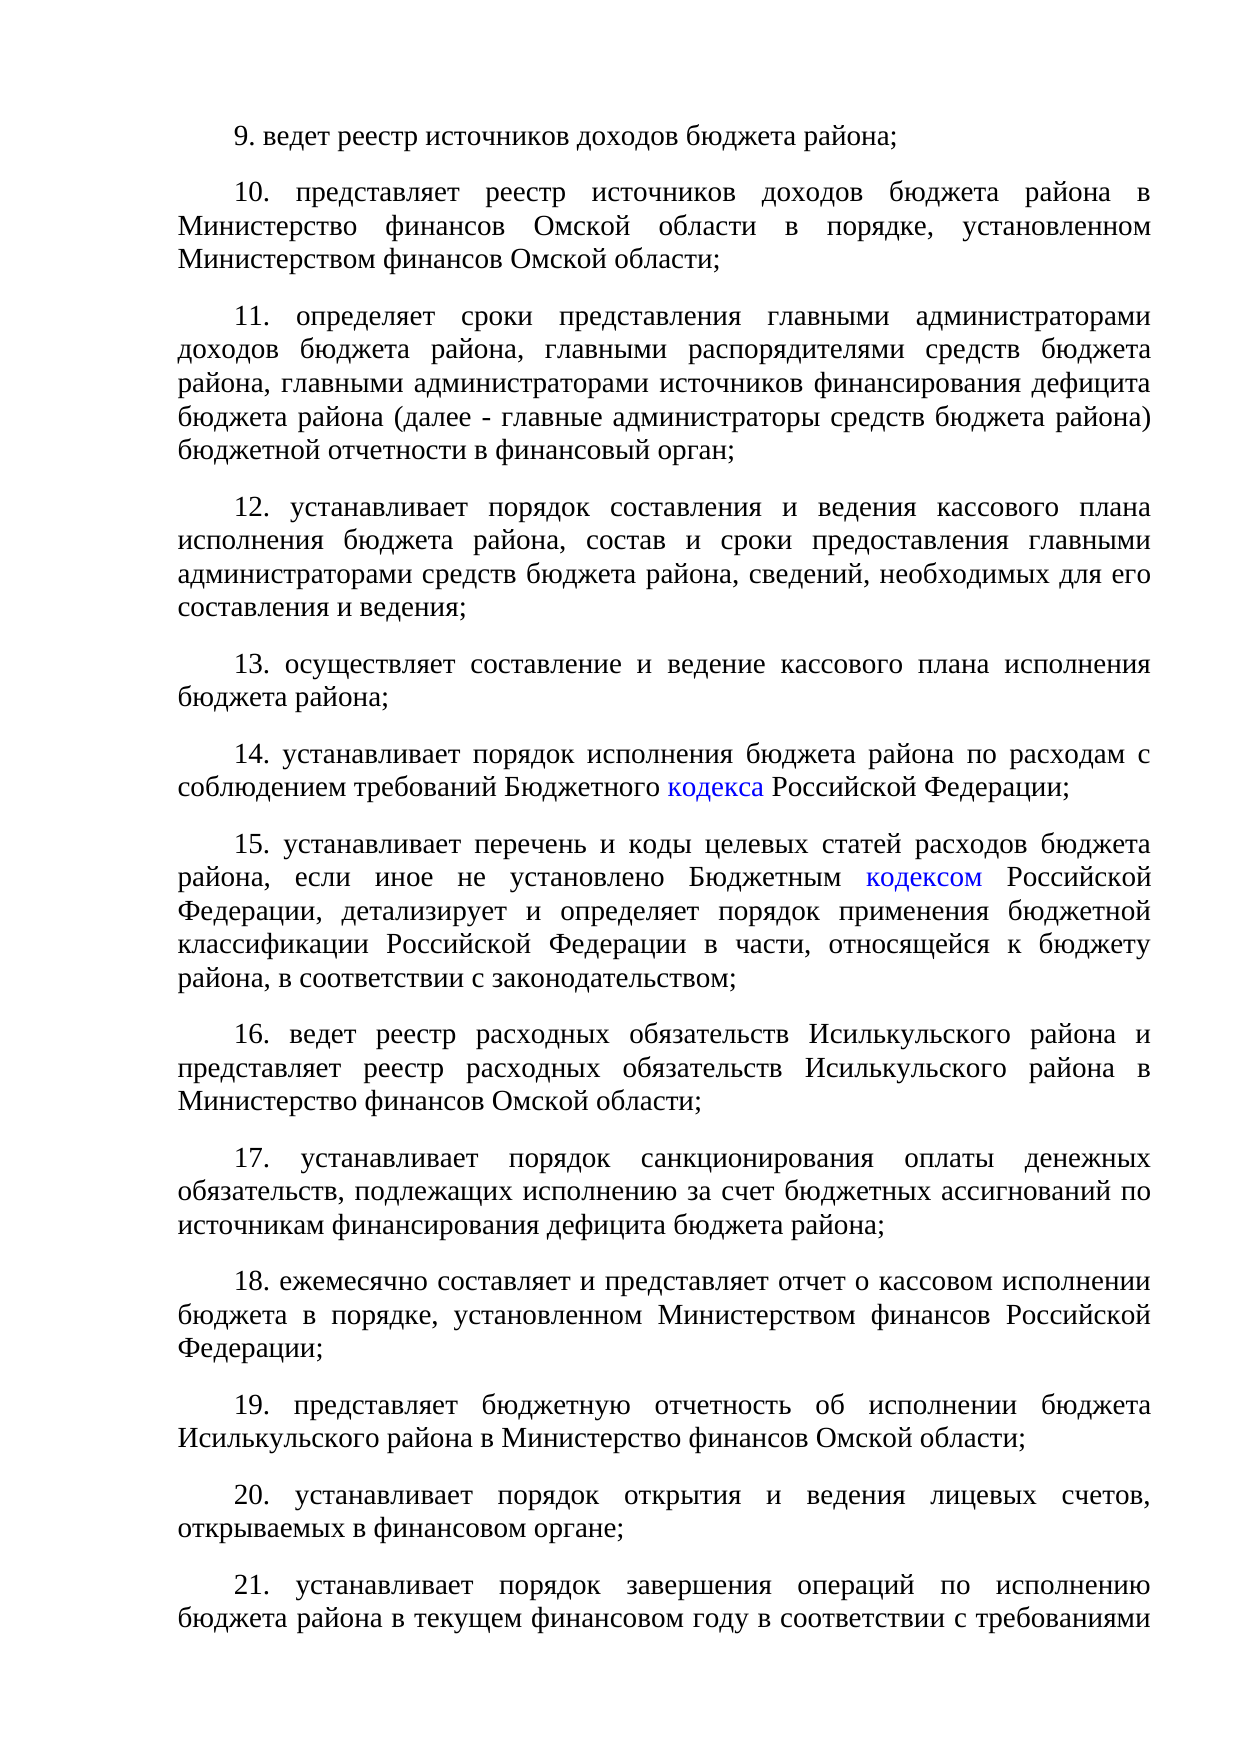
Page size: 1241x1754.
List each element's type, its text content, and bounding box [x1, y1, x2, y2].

text 17. устанавливает порядок санкционирования оплаты денежных обязательств, подлежащих исполнению за счет бюджетных ассигнований по источникам финансирования дефицита бюджета района; [177, 1140, 1152, 1241]
text 14. устанавливает порядок исполнения бюджета района по расходам с соблюдением требований Бюджетного кодекса Российской Федерации; [177, 736, 1152, 803]
text 10. представляет реестр источников доходов бюджета района в Министерство финансов Омской области в порядке, установленном Министерством финансов Омской области; [177, 174, 1152, 275]
text 11. определяет сроки представления главными администраторами доходов бюджета района, главными распорядителями средств бюджета района, главными администраторами источников финансирования дефицита бюджета района (далее - главные администраторы средств бюджета района) бюджетной отчетности в финансовый орган; [177, 298, 1152, 466]
text 18. ежемесячно составляет и представляет отчет о кассовом исполнении бюджета в порядке, установленном Министерством финансов Российской Федерации; [177, 1263, 1152, 1364]
text 15. устанавливает перечень и коды целевых статей расходов бюджета района, если иное не установлено Бюджетным кодексом Российской Федерации, детализирует и определяет порядок применения бюджетной классификации Российской Федерации в части, относящейся к бюджету района, в соответствии с законодательством; [177, 826, 1152, 993]
text 9. ведет реестр источников доходов бюджета района; [177, 118, 1152, 152]
text 19. представляет бюджетную отчетность об исполнении бюджета Исилькульского района в Министерство финансов Омской области; [177, 1387, 1152, 1454]
text 16. ведет реестр расходных обязательств Исилькульского района и представляет реестр расходных обязательств Исилькульского района в Министерство финансов Омской области; [177, 1016, 1152, 1117]
text 20. устанавливает порядок открытия и ведения лицевых счетов, открываемых в финансовом органе; [177, 1477, 1152, 1544]
text 13. осуществляет составление и ведение кассового плана исполнения бюджета района; [177, 646, 1152, 713]
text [177, 1567, 1152, 1634]
text 12. устанавливает порядок составления и ведения кассового плана исполнения бюджета района, состав и сроки предоставления главными администраторами средств бюджета района, сведений, необходимых для его составления и ведения; [177, 489, 1152, 623]
